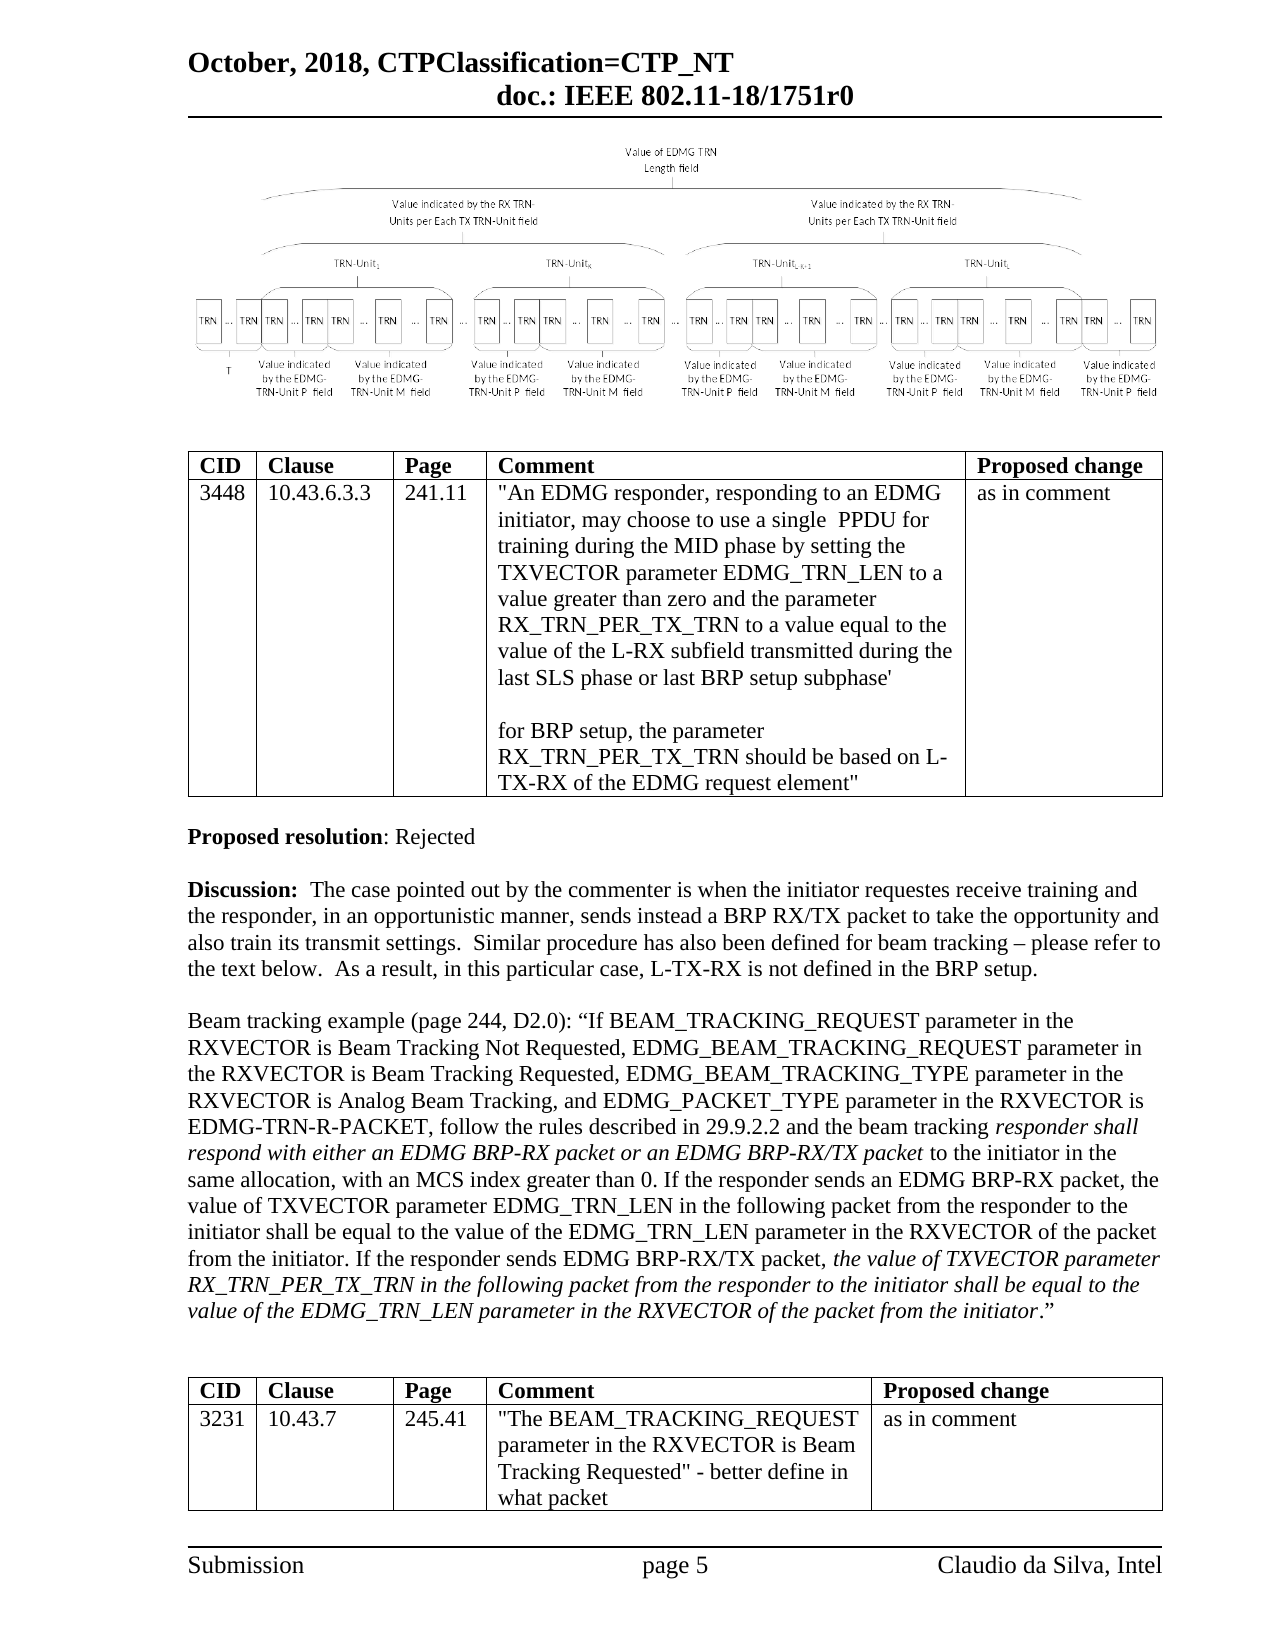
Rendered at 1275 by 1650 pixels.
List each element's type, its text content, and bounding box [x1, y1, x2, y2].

table_header Clause [257, 452, 393, 478]
table_cell as in comment [872, 1405, 1162, 1510]
table_cell 10.43.6.3.3 [257, 480, 393, 796]
table_cell 3448 [189, 480, 256, 796]
table_header Clause [257, 1378, 393, 1404]
table_cell 241.11 [394, 480, 486, 796]
table_cell 245.41 [394, 1405, 486, 1510]
table_header CID [189, 1378, 256, 1404]
table_header Proposed change [872, 1378, 1162, 1404]
table_cell "An EDMG responder, responding to an EDMG initiator, may choose to use a single PPDU for training during the MID phase by setting the TXVECTOR parameter EDMG_TRN_LEN to a value greater than zero and the parameter RX_TRN_PER_TX_TRN to a value equal to the value of the L-RX subfield transmitted during the last SLS phase or last BRP setup subphase' for BRP setup, the parameter RX_TRN_PER_TX_TRN should be based on L-TX-RX of the EDMG request element" [487, 480, 965, 796]
table_header Page [394, 1378, 486, 1404]
table_cell as in comment [966, 480, 1162, 796]
table_header Proposed change [966, 452, 1162, 478]
table_header Comment [487, 1378, 871, 1404]
table_cell 3231 [189, 1405, 256, 1510]
table_header Comment [487, 452, 965, 478]
text Discussion: The case pointed out by the commenter is when the initiator requestes receive training and the responder, in an opportunistic manner, sends instead a BRP RX/TX packet to take the opportunity and also train its transmit settings. Similar procedure has also been defined for beam tracking – please refer to the text below. As a result, in this particular case, L-TX-RX is not defined in the BRP setup. [187, 876, 1162, 981]
table_cell 10.43.7 [257, 1405, 393, 1510]
text Beam tracking example (page 244, D2.0): “If BEAM_TRACKING_REQUEST parameter in the RXVECTOR is Beam Tracking Not Requested, EDMG_BEAM_TRACKING_REQUEST parameter in the RXVECTOR is Beam Tracking Requested, EDMG_BEAM_TRACKING_TYPE parameter in the RXVECTOR is Analog Beam Tracking, and EDMG_PACKET_TYPE parameter in the RXVECTOR is EDMG-TRN-R-PACKET, follow the rules described in 29.9.2.2 and the beam tracking responder shall respond with either an EDMG BRP-RX packet or an EDMG BRP-RX/TX packet to the initiator in the same allocation, with an MCS index greater than 0. If the responder sends an EDMG BRP-RX packet, the value of TXVECTOR parameter EDMG_TRN_LEN in the following packet from the responder to the initiator shall be equal to the value of the EDMG_TRN_LEN parameter in the RXVECTOR of the packet from the initiator. If the responder sends EDMG BRP-RX/TX packet, the value of TXVECTOR parameter RX_TRN_PER_TX_TRN in the following packet from the responder to the initiator shall be equal to the value of the EDMG_TRN_LEN parameter in the RXVECTOR of the packet from the initiator.” [187, 1008, 1162, 1324]
text Proposed resolution: Rejected [187, 823, 1162, 849]
table_header Page [394, 452, 486, 478]
table_header CID [189, 452, 256, 478]
table_cell "The BEAM_TRACKING_REQUEST parameter in the RXVECTOR is Beam Tracking Requested" - better define in what packet [487, 1405, 871, 1510]
